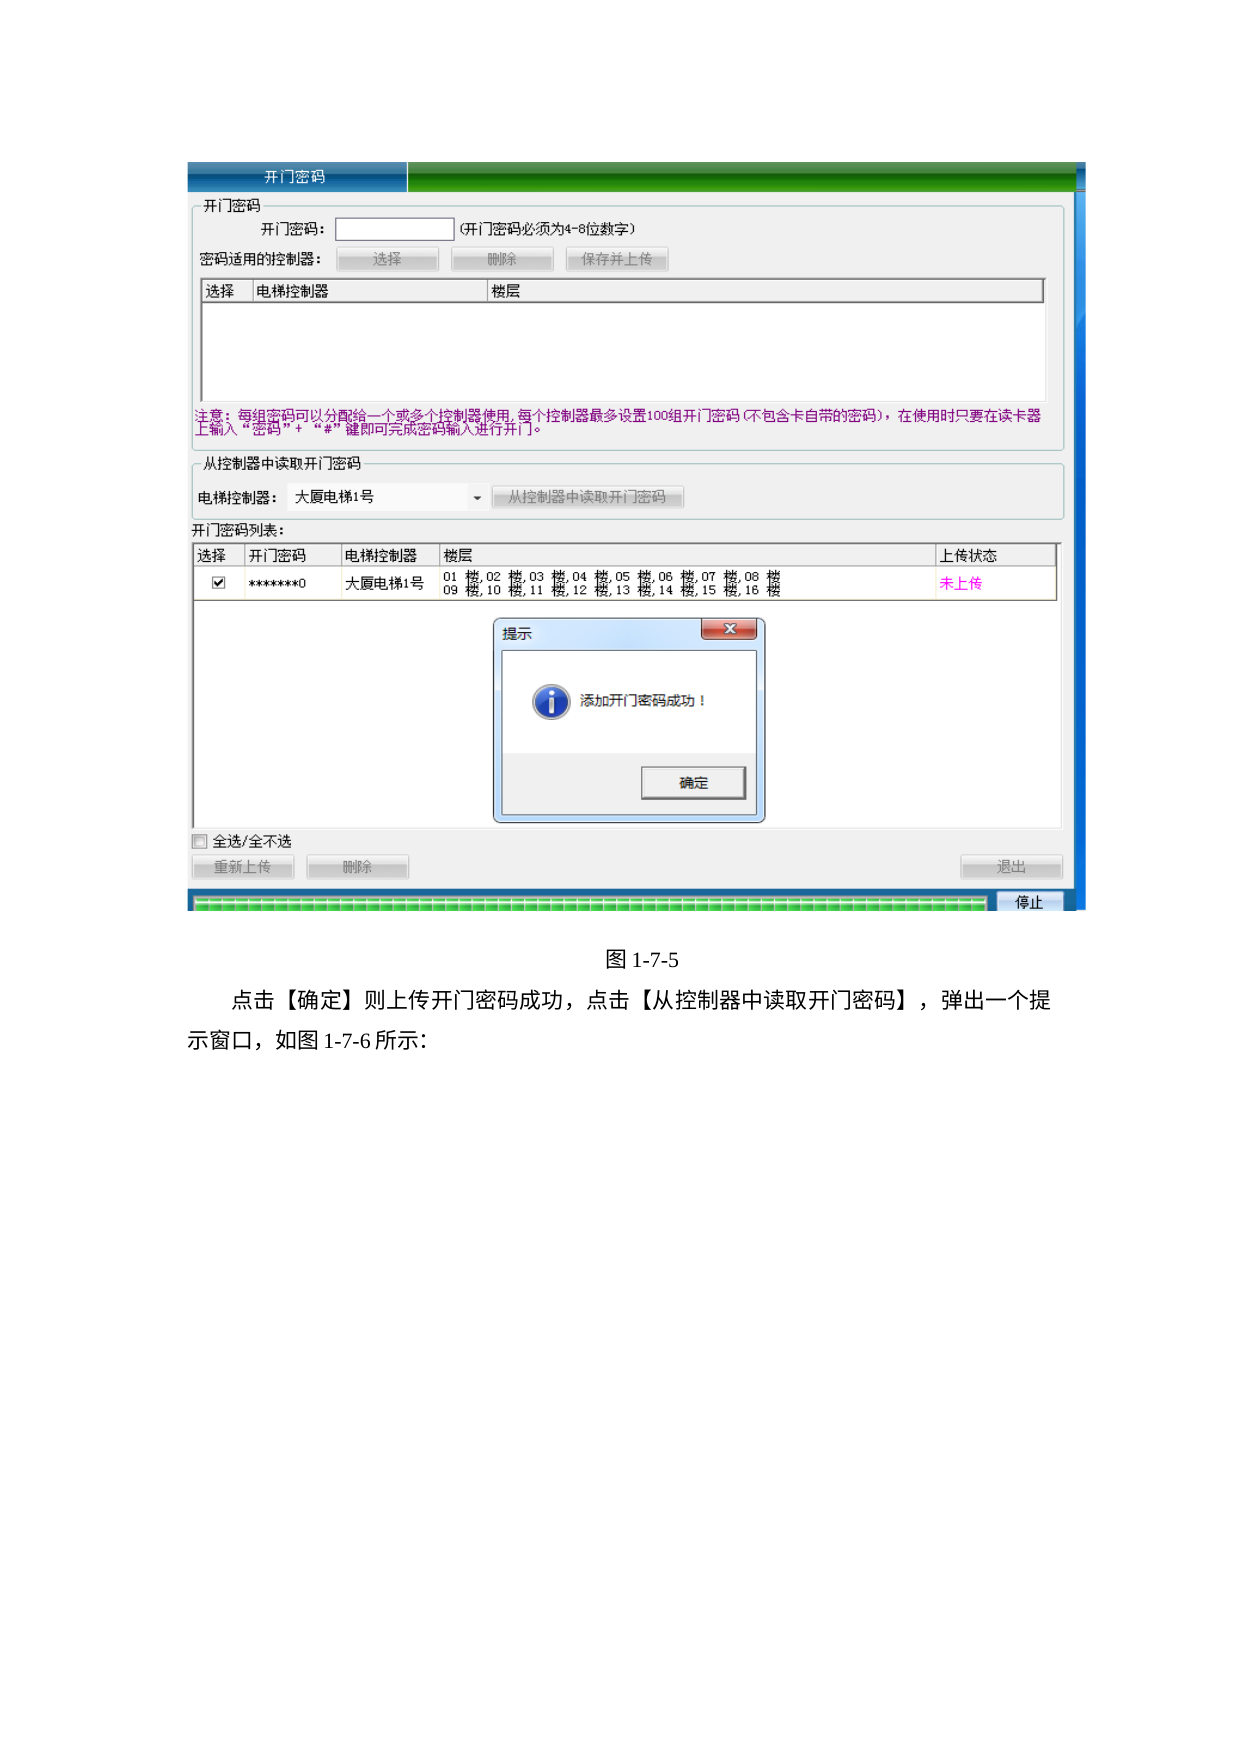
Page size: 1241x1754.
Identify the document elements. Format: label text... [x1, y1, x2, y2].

text 点击【确定】则上传开门密码成功，点击【从控制器中读取开门密码】，弹出一个提示窗口，如图1-7-6所示： [187, 982, 1053, 1056]
text 图1-7-5 [187, 942, 1053, 974]
picture [187, 162, 1086, 911]
